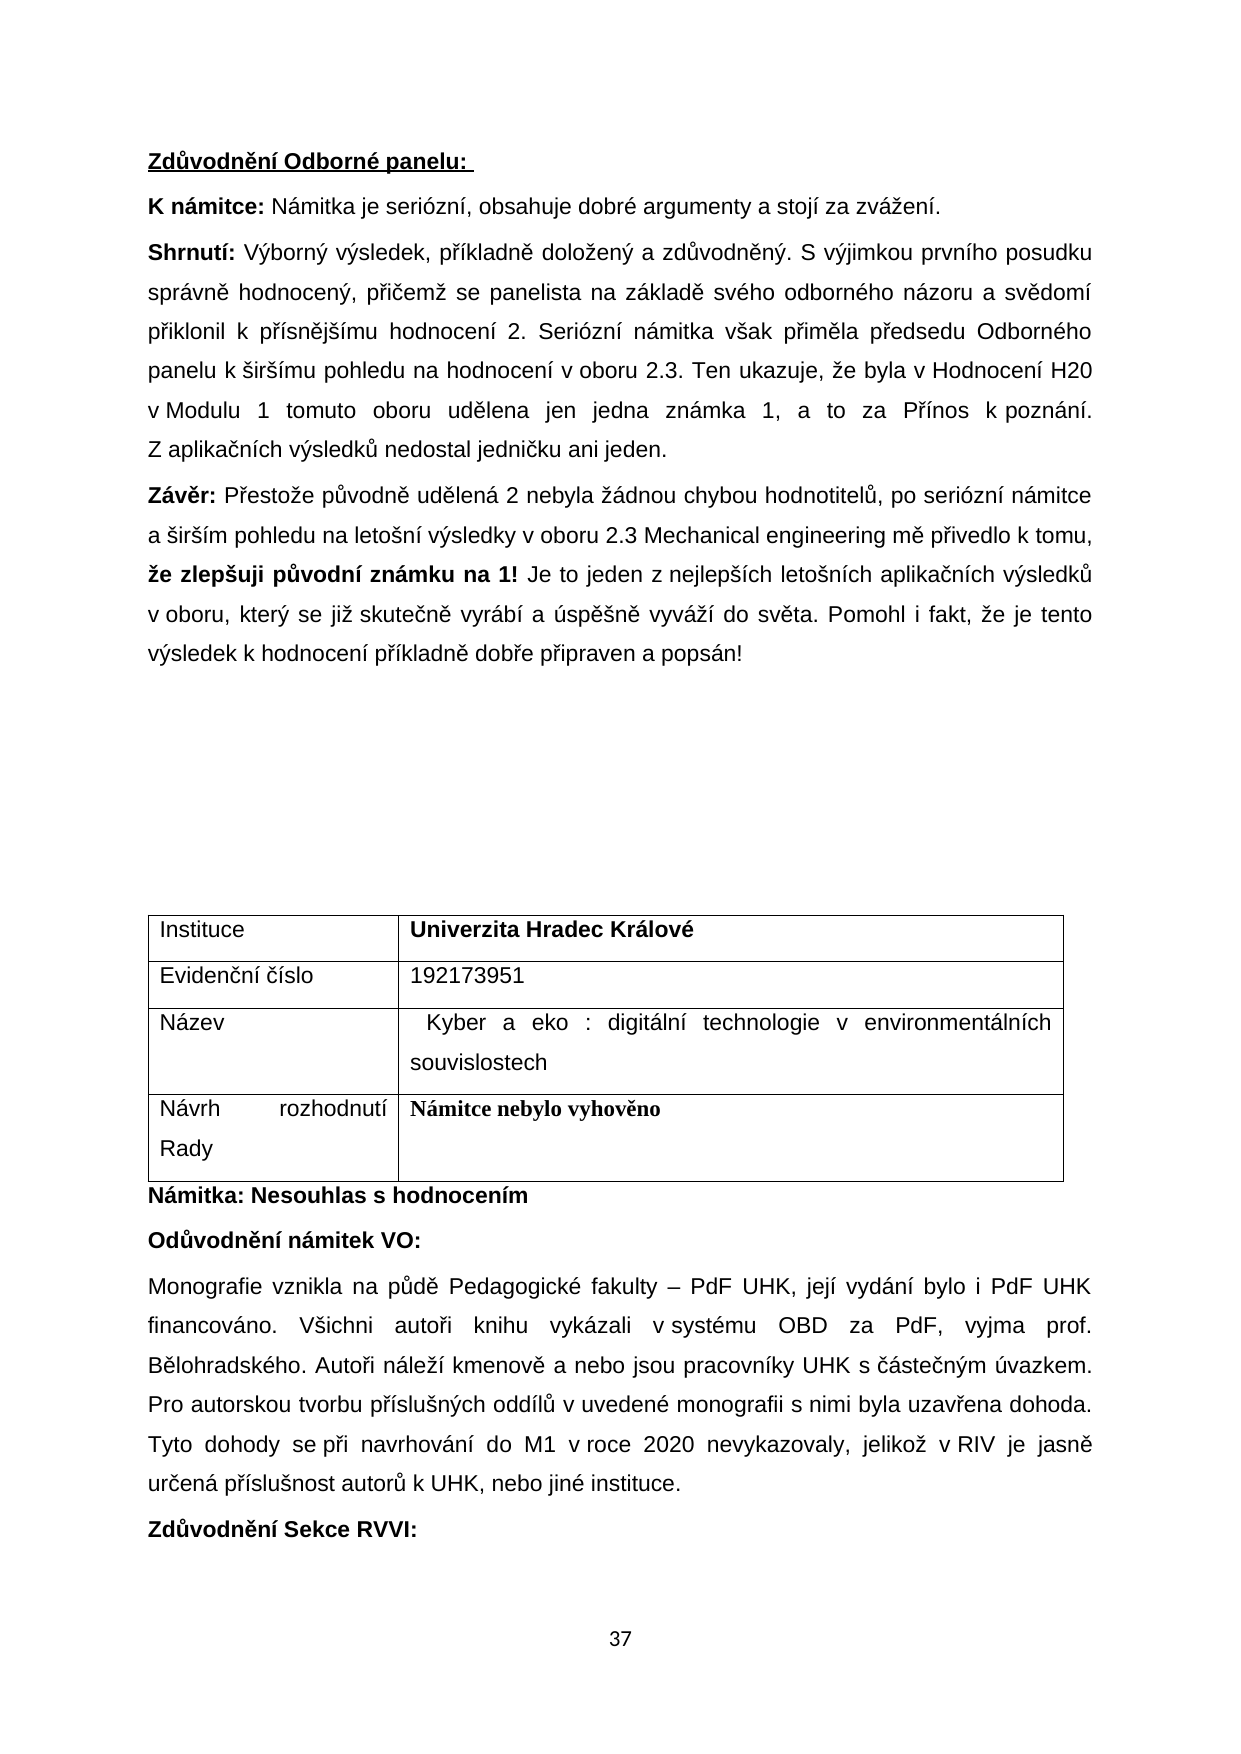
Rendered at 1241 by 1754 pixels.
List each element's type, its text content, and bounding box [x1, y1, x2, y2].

table_cell Námitce nebylo vyhověno [399, 1095, 1063, 1181]
table_header Univerzita Hradec Králové [399, 916, 1063, 961]
text Monografie vznikla na půdě Pedagogické fakulty – PdF UHK, její vydání bylo i PdF UHK financováno. Všichni autoři knihu vykázali v systému OBD za PdF, vyjma prof. Bělohradského. Autoři náleží kmenově a nebo jsou pracovníky UHK s částečným úvazkem. Pro autorskou tvorbu příslušných oddílů v uvedené monografii s nimi byla uzavřena dohoda. Tyto dohody se při navrhování do M1 v roce 2020 nevykazovaly, jelikož v RIV je jasně určená příslušnost autorů k UHK, nebo jiné instituce. [148, 1273, 1093, 1497]
text Zdůvodnění Sekce RVVI: [148, 1516, 1093, 1542]
table_cell Návrh rozhodnutí Rady [149, 1095, 398, 1181]
text K námitce: Námitka je seriózní, obsahuje dobré argumenty a stojí za zvážení. [148, 193, 1093, 220]
text Zdůvodnění Odborné panelu: [148, 148, 1093, 174]
text Závěr: Přestože původně udělená 2 nebyla žádnou chybou hodnotitelů, po seriózní námitce a širším pohledu na letošní výsledky v oboru 2.3 Mechanical engineering mě přivedlo k tomu, že zlepšuji původní známku na 1! Je to jeden z nejlepších letošních aplikačních výsledků v oboru, který se již skutečně vyrábí a úspěšně vyváží do světa. Pomohl i fakt, že je tento výsledek k hodnocení příkladně dobře připraven a popsán! [148, 482, 1093, 666]
table_header Instituce [149, 916, 398, 961]
table_cell Název [149, 1009, 398, 1094]
text Shrnutí: Výborný výsledek, příkladně doložený a zdůvodněný. S výjimkou prvního posudku správně hodnocený, přičemž se panelista na základě svého odborného názoru a svědomí přiklonil k přísnějšímu hodnocení 2. Seriózní námitka však přiměla předsedu Odborného panelu k širšímu pohledu na hodnocení v oboru 2.3. Ten ukazuje, že byla v Hodnocení H20 v Modulu 1 tomuto oboru udělena jen jedna známka 1, a to za Přínos k poznání. Z aplikačních výsledků nedostal jedničku ani jeden. [148, 239, 1093, 463]
text Odůvodnění námitek VO: [148, 1227, 1093, 1254]
table_cell Evidenční číslo [149, 962, 398, 1008]
text Námitka: Nesouhlas s hodnocením [148, 1182, 1093, 1208]
table_cell Kyber a eko : digitální technologie v environmentálních souvislostech [399, 1009, 1063, 1094]
table_cell 192173951 [399, 962, 1063, 1008]
